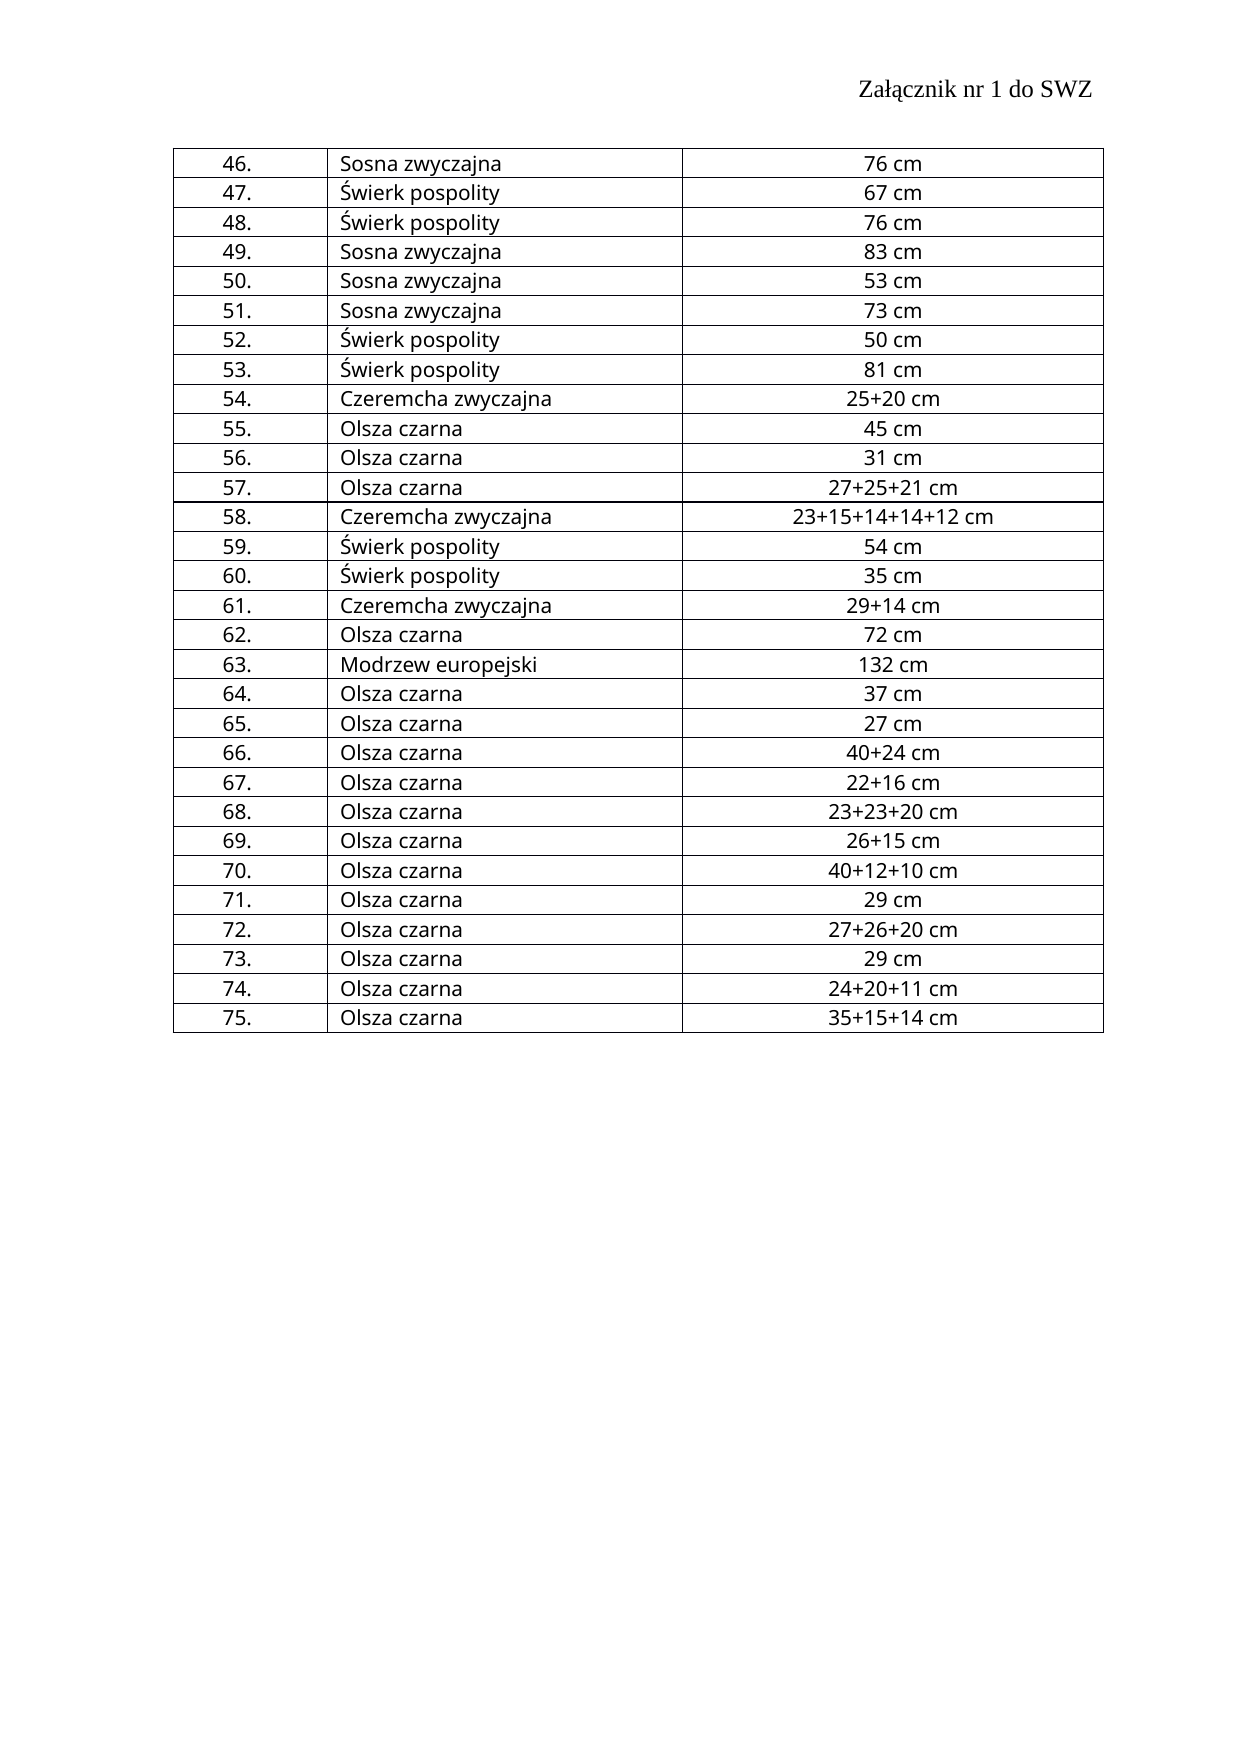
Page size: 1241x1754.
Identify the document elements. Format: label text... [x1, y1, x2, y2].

table_cell 29 cm [683, 886, 1103, 914]
table_cell Olsza czarna [328, 827, 682, 855]
table_cell 25+20 cm [683, 385, 1103, 413]
table_cell [174, 237, 327, 266]
table_cell Olsza czarna [328, 414, 682, 442]
table_cell Olsza czarna [328, 974, 682, 1002]
table_cell [174, 178, 327, 207]
table_cell 76 cm [683, 149, 1103, 177]
table_cell [174, 444, 327, 472]
table_cell 54 cm [683, 532, 1103, 560]
table_cell Świerk pospolity [328, 178, 682, 207]
table_cell [174, 473, 327, 501]
table_cell [174, 974, 327, 1002]
table_cell [174, 886, 327, 914]
table_cell Olsza czarna [328, 473, 682, 501]
table_cell [174, 296, 327, 324]
table_cell [174, 679, 327, 708]
table_cell 31 cm [683, 444, 1103, 472]
table_cell [174, 561, 327, 590]
table_cell 81 cm [683, 355, 1103, 383]
table_cell Sosna zwyczajna [328, 267, 682, 295]
table_cell Czeremcha zwyczajna [328, 503, 682, 531]
table_cell 35 cm [683, 561, 1103, 590]
table_cell Olsza czarna [328, 679, 682, 708]
table_cell 29 cm [683, 945, 1103, 973]
table_cell Olsza czarna [328, 709, 682, 737]
table_cell [174, 709, 327, 737]
table_cell 50 cm [683, 326, 1103, 354]
table_cell 26+15 cm [683, 827, 1103, 855]
table_cell Świerk pospolity [328, 208, 682, 236]
table_cell [174, 355, 327, 383]
table_cell Świerk pospolity [328, 561, 682, 590]
table_cell Olsza czarna [328, 1004, 682, 1032]
table_cell 27 cm [683, 709, 1103, 737]
table_cell 67 cm [683, 178, 1103, 207]
table_cell [174, 856, 327, 884]
table_cell [174, 1004, 327, 1032]
table_cell Olsza czarna [328, 915, 682, 943]
table_cell Świerk pospolity [328, 355, 682, 383]
table_cell 27+25+21 cm [683, 473, 1103, 501]
table_cell [174, 945, 327, 973]
table_cell 53 cm [683, 267, 1103, 295]
table_cell Olsza czarna [328, 945, 682, 973]
table_cell 23+23+20 cm [683, 797, 1103, 826]
table_cell [174, 503, 327, 531]
table_cell 37 cm [683, 679, 1103, 708]
table_cell 22+16 cm [683, 768, 1103, 796]
table_cell 23+15+14+14+12 cm [683, 503, 1103, 531]
table_cell [174, 208, 327, 236]
table_cell Sosna zwyczajna [328, 296, 682, 324]
table_cell [174, 768, 327, 796]
table_cell [174, 738, 327, 767]
table_cell Olsza czarna [328, 738, 682, 767]
table_cell 45 cm [683, 414, 1103, 442]
table_cell Sosna zwyczajna [328, 237, 682, 266]
table_cell [174, 326, 327, 354]
table_cell Czeremcha zwyczajna [328, 591, 682, 619]
table_cell [174, 532, 327, 560]
table_cell 72 cm [683, 620, 1103, 649]
table_cell 29+14 cm [683, 591, 1103, 619]
table_cell 73 cm [683, 296, 1103, 324]
table_cell Świerk pospolity [328, 532, 682, 560]
table_cell 40+12+10 cm [683, 856, 1103, 884]
table_cell 83 cm [683, 237, 1103, 266]
table_cell [174, 414, 327, 442]
table_cell Olsza czarna [328, 620, 682, 649]
table_cell Sosna zwyczajna [328, 149, 682, 177]
table_cell Olsza czarna [328, 797, 682, 826]
table_cell 132 cm [683, 650, 1103, 678]
table_cell [174, 827, 327, 855]
table_cell [174, 650, 327, 678]
table_cell 35+15+14 cm [683, 1004, 1103, 1032]
table_cell 76 cm [683, 208, 1103, 236]
table_cell [174, 267, 327, 295]
table_cell Modrzew europejski [328, 650, 682, 678]
table_cell 24+20+11 cm [683, 974, 1103, 1002]
table_cell 40+24 cm [683, 738, 1103, 767]
table_cell [174, 620, 327, 649]
table_cell 27+26+20 cm [683, 915, 1103, 943]
table_cell Olsza czarna [328, 886, 682, 914]
table_cell Świerk pospolity [328, 326, 682, 354]
table_cell [174, 149, 327, 177]
table_cell Olsza czarna [328, 856, 682, 884]
table_cell [174, 385, 327, 413]
table_cell [174, 797, 327, 826]
table_cell Olsza czarna [328, 768, 682, 796]
table_cell [174, 591, 327, 619]
table_cell Czeremcha zwyczajna [328, 385, 682, 413]
table_cell Olsza czarna [328, 444, 682, 472]
table_cell [174, 915, 327, 943]
